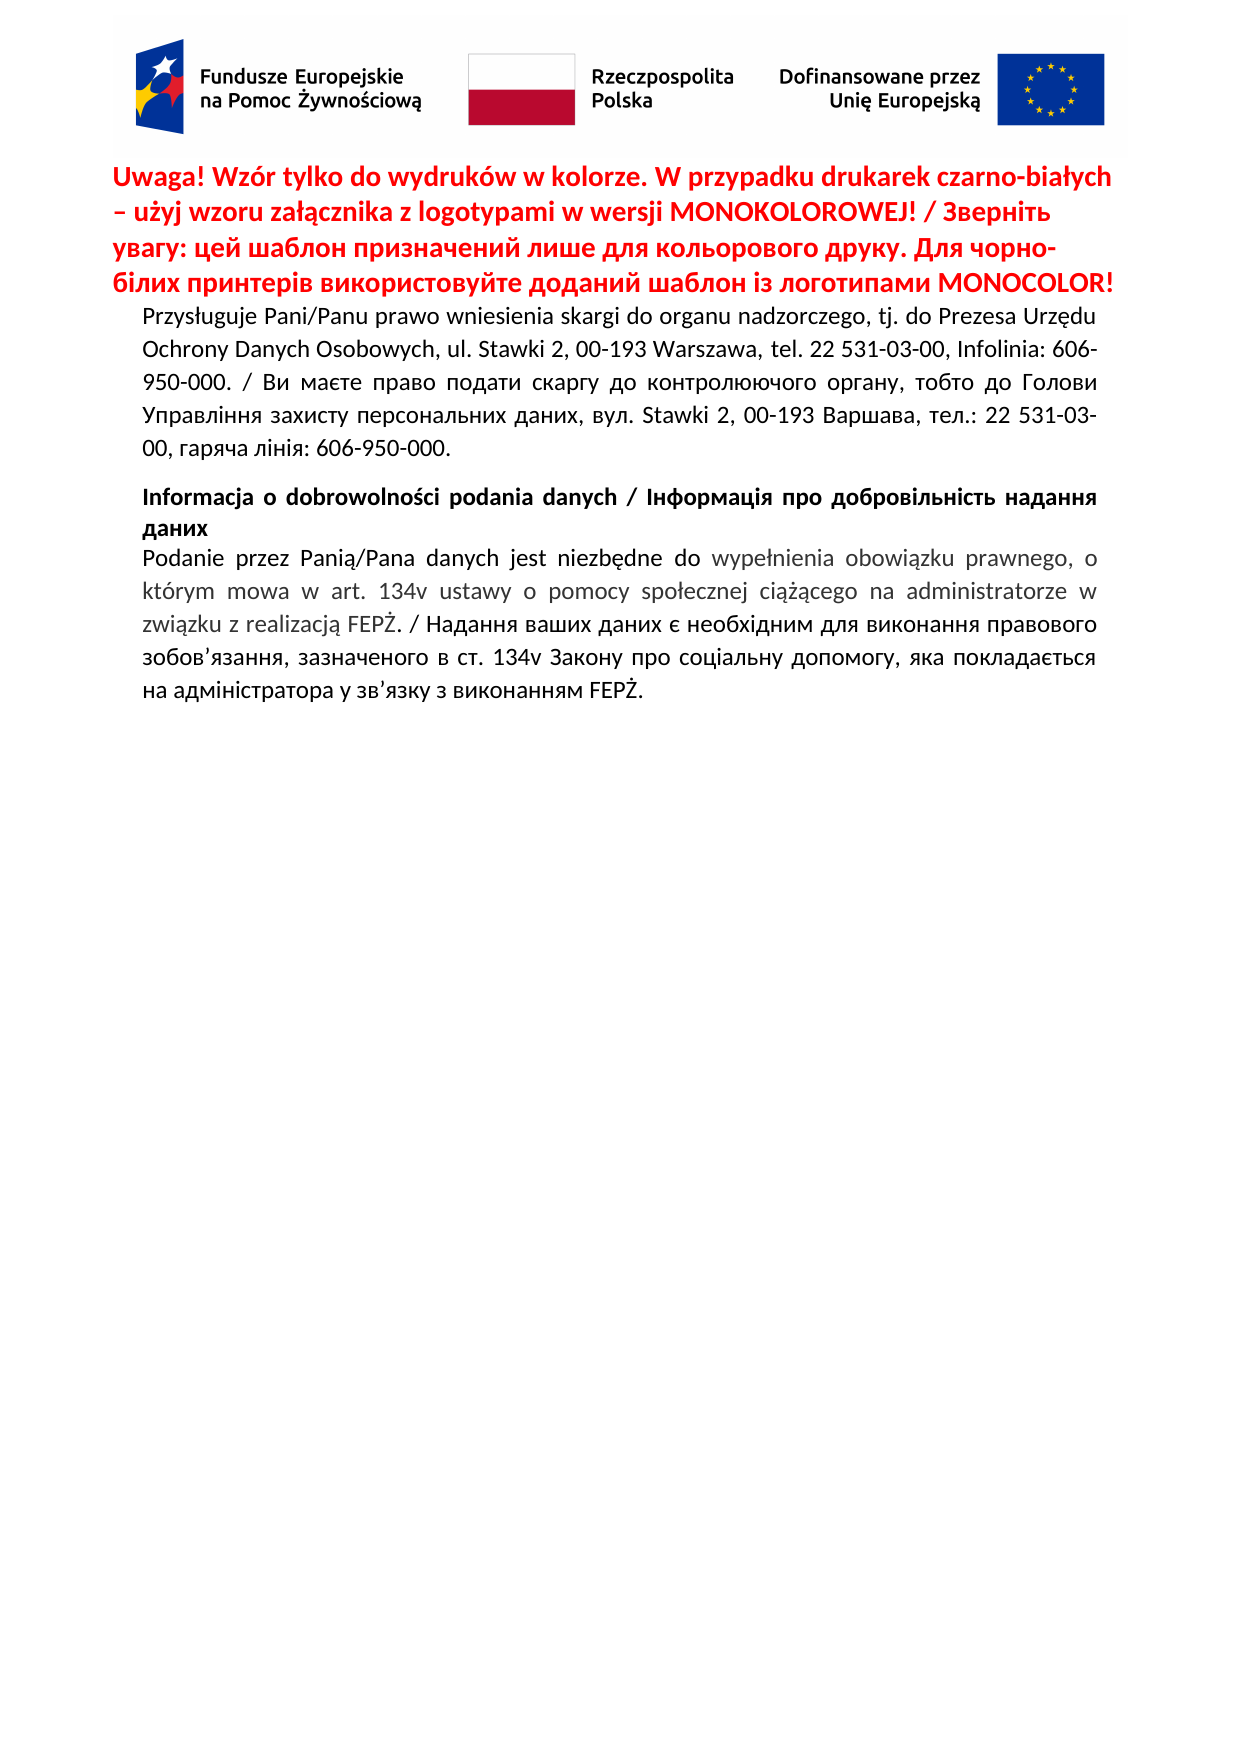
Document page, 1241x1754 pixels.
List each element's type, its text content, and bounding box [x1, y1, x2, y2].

text Informacja o dobrowolności podania danych / Інформація про добровільність надання даних [142, 481, 1098, 542]
text Podanie przez Panią/Pana danych jest niezbędne do wypełnienia obowiązku prawnego, o którym mowa w art. 134v ustawy o pomocy społecznej ciążącego na administratorze w związku z realizacją FEPŻ. / Надання ваших даних є необхідним для виконання правового зобов’язання, зазначеного в ст. 134v Закону про соціальну допомогу, яка покладається на адміністратора у зв’язку з виконанням FEPŻ. [142, 606, 1098, 704]
text Podanie przez Panią/Pana danych jest niezbędne do wypełnienia obowiązku prawnego, o którym mowa w art. 134v ustawy o pomocy społecznej ciążącego na administratorze w związku z realizacją FEPŻ. / Надання ваших даних є необхідним для виконання правового зобов’язання, зазначеного в ст. 134v Закону про соціальну допомогу, яка покладається на адміністратора у зв’язку з виконанням FEPŻ. [142, 542, 1098, 575]
picture [112, 15, 1128, 158]
text Przysługuje Pani/Panu prawo wniesienia skargi do organu nadzorczego, tj. do Prezesa Urzędu Ochrony Danych Osobowych, ul. Stawki 2, 00-193 Warszawa, tel. 22 531-03-00, Infolinia: 606-950-000. / Ви маєте право подати скаргу до контролюючого органу, тобто до Голови Управління захисту персональних даних, вул. Stawki 2, 00-193 Варшава, тел.: 22 531-03-00, гаряча лінія: 606-950-000. [142, 300, 1098, 462]
